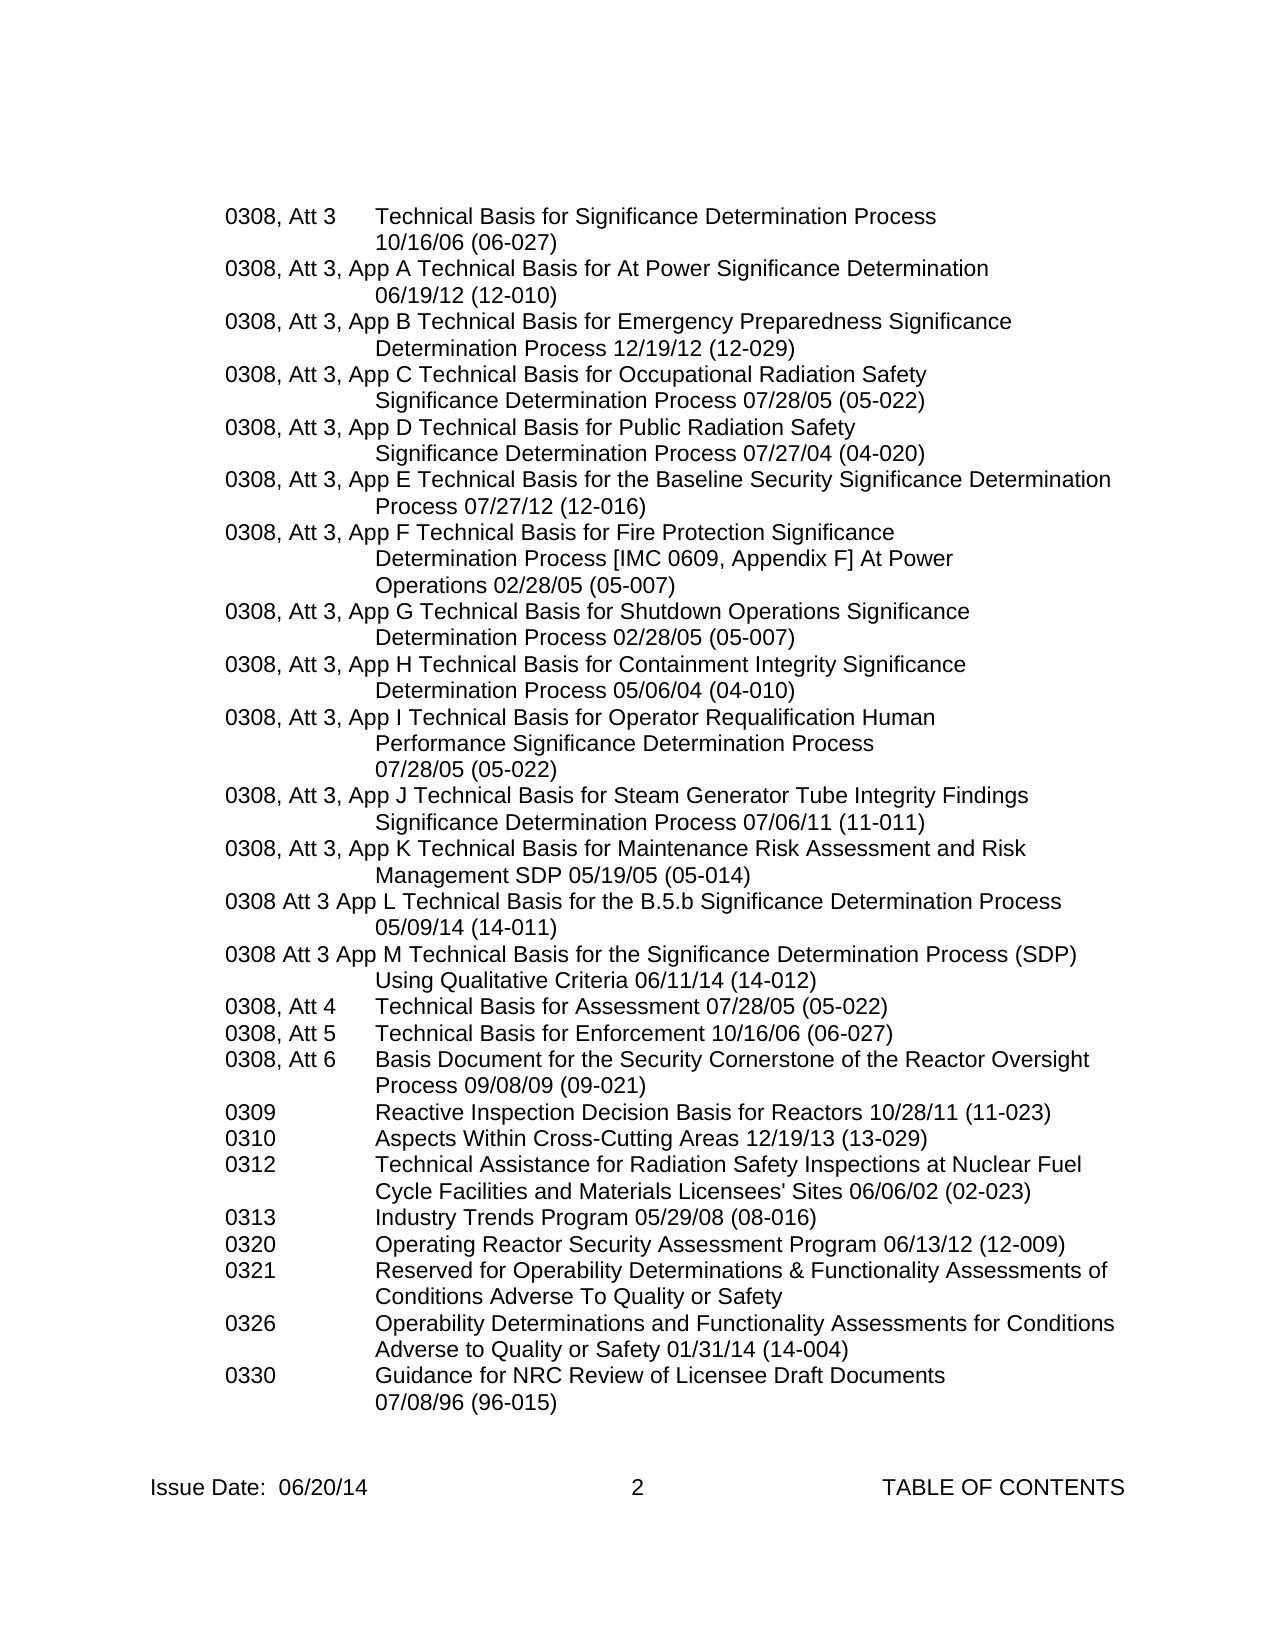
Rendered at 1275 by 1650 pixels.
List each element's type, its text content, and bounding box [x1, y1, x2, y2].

text Significance Determination Process 07/28/05 (05-022) [150, 387, 1125, 413]
text 06/19/12 (12-010) [150, 282, 1125, 308]
text 0308 Att 3 App L Technical Basis for the B.5.b Significance Determination Process [150, 888, 1125, 914]
text 0320 Operating Reactor Security Assessment Program 06/13/12 (12-009) [225, 1231, 1125, 1257]
text Determination Process 02/28/05 (05-007) [150, 624, 1125, 651]
text 0308, Att 3, App C Technical Basis for Occupational Radiation Safety [150, 361, 1125, 387]
text Significance Determination Process 07/06/11 (11-011) [150, 809, 1125, 835]
text Operations 02/28/05 (05-007) [150, 572, 1125, 598]
text 0308, Att 3, App D Technical Basis for Public Radiation Safety [150, 413, 1125, 440]
text 0308 Att 3 App M Technical Basis for the Significance Determination Process (SDP) Using Qualitative Criteria 06/11/14 (14-012) [225, 941, 1125, 993]
text 0308, Att 3, App E Technical Basis for the Baseline Security Significance Determination Process 07/27/12 (12-016) [225, 466, 1125, 519]
text 0308, Att 5 Technical Basis for Enforcement 10/16/06 (06-027) [150, 1020, 1125, 1046]
text 0308, Att 3, App J Technical Basis for Steam Generator Tube Integrity Findings [150, 782, 1125, 809]
text 0310 Aspects Within Cross-Cutting Areas 12/19/13 (13-029) [225, 1125, 1125, 1151]
text Determination Process [IMC 0609, Appendix F] At Power [150, 545, 1125, 572]
text 0308, Att 3, App F Technical Basis for Fire Protection Significance [150, 519, 1125, 545]
text Management SDP 05/19/05 (05-014) [150, 862, 1125, 888]
text Determination Process 12/19/12 (12-029) [150, 334, 1125, 361]
text 07/08/96 (96-015) [150, 1389, 1125, 1415]
text Performance Significance Determination Process [150, 730, 1125, 756]
text 0308, Att 4 Technical Basis for Assessment 07/28/05 (05-022) [225, 993, 1125, 1020]
text 0308, Att 3, App I Technical Basis for Operator Requalification Human [150, 703, 1125, 730]
text 0308, Att 3, App B Technical Basis for Emergency Preparedness Significance [150, 308, 1125, 334]
text 10/16/06 (06-027) [150, 229, 1125, 255]
text 0308, Att 6 Basis Document for the Security Cornerstone of the Reactor Oversight Process 09/08/09 (09-021) [225, 1046, 1125, 1099]
text 05/09/14 (14-011) [150, 914, 1125, 941]
text 0321 Reserved for Operability Determinations & Functionality Assessments of Conditions Adverse To Quality or Safety [225, 1257, 1125, 1309]
text 0308, Att 3, App A Technical Basis for At Power Significance Determination [225, 255, 1125, 282]
text 0308, Att 3, App H Technical Basis for Containment Integrity Significance [150, 651, 1125, 677]
text 07/28/05 (05-022) [150, 756, 1125, 782]
text 0308, Att 3, App K Technical Basis for Maintenance Risk Assessment and Risk [225, 835, 1125, 862]
text 0309 Reactive Inspection Decision Basis for Reactors 10/28/11 (11-023) [225, 1099, 1125, 1125]
text 0308, Att 3 Technical Basis for Significance Determination Process [150, 203, 1125, 229]
text Significance Determination Process 07/27/04 (04-020) [150, 440, 1125, 466]
text 0330 Guidance for NRC Review of Licensee Draft Documents [225, 1362, 1125, 1389]
text 0308, Att 3, App G Technical Basis for Shutdown Operations Significance [150, 598, 1125, 624]
text 0326 Operability Determinations and Functionality Assessments for Conditions Adverse to Quality or Safety 01/31/14 (14-004) [225, 1309, 1125, 1362]
text Determination Process 05/06/04 (04-010) [150, 677, 1125, 703]
text 0313 Industry Trends Program 05/29/08 (08-016) [225, 1204, 1125, 1231]
text 0312 Technical Assistance for Radiation Safety Inspections at Nuclear Fuel Cycle Facilities and Materials Licensees' Sites 06/06/02 (02-023) [225, 1151, 1125, 1204]
